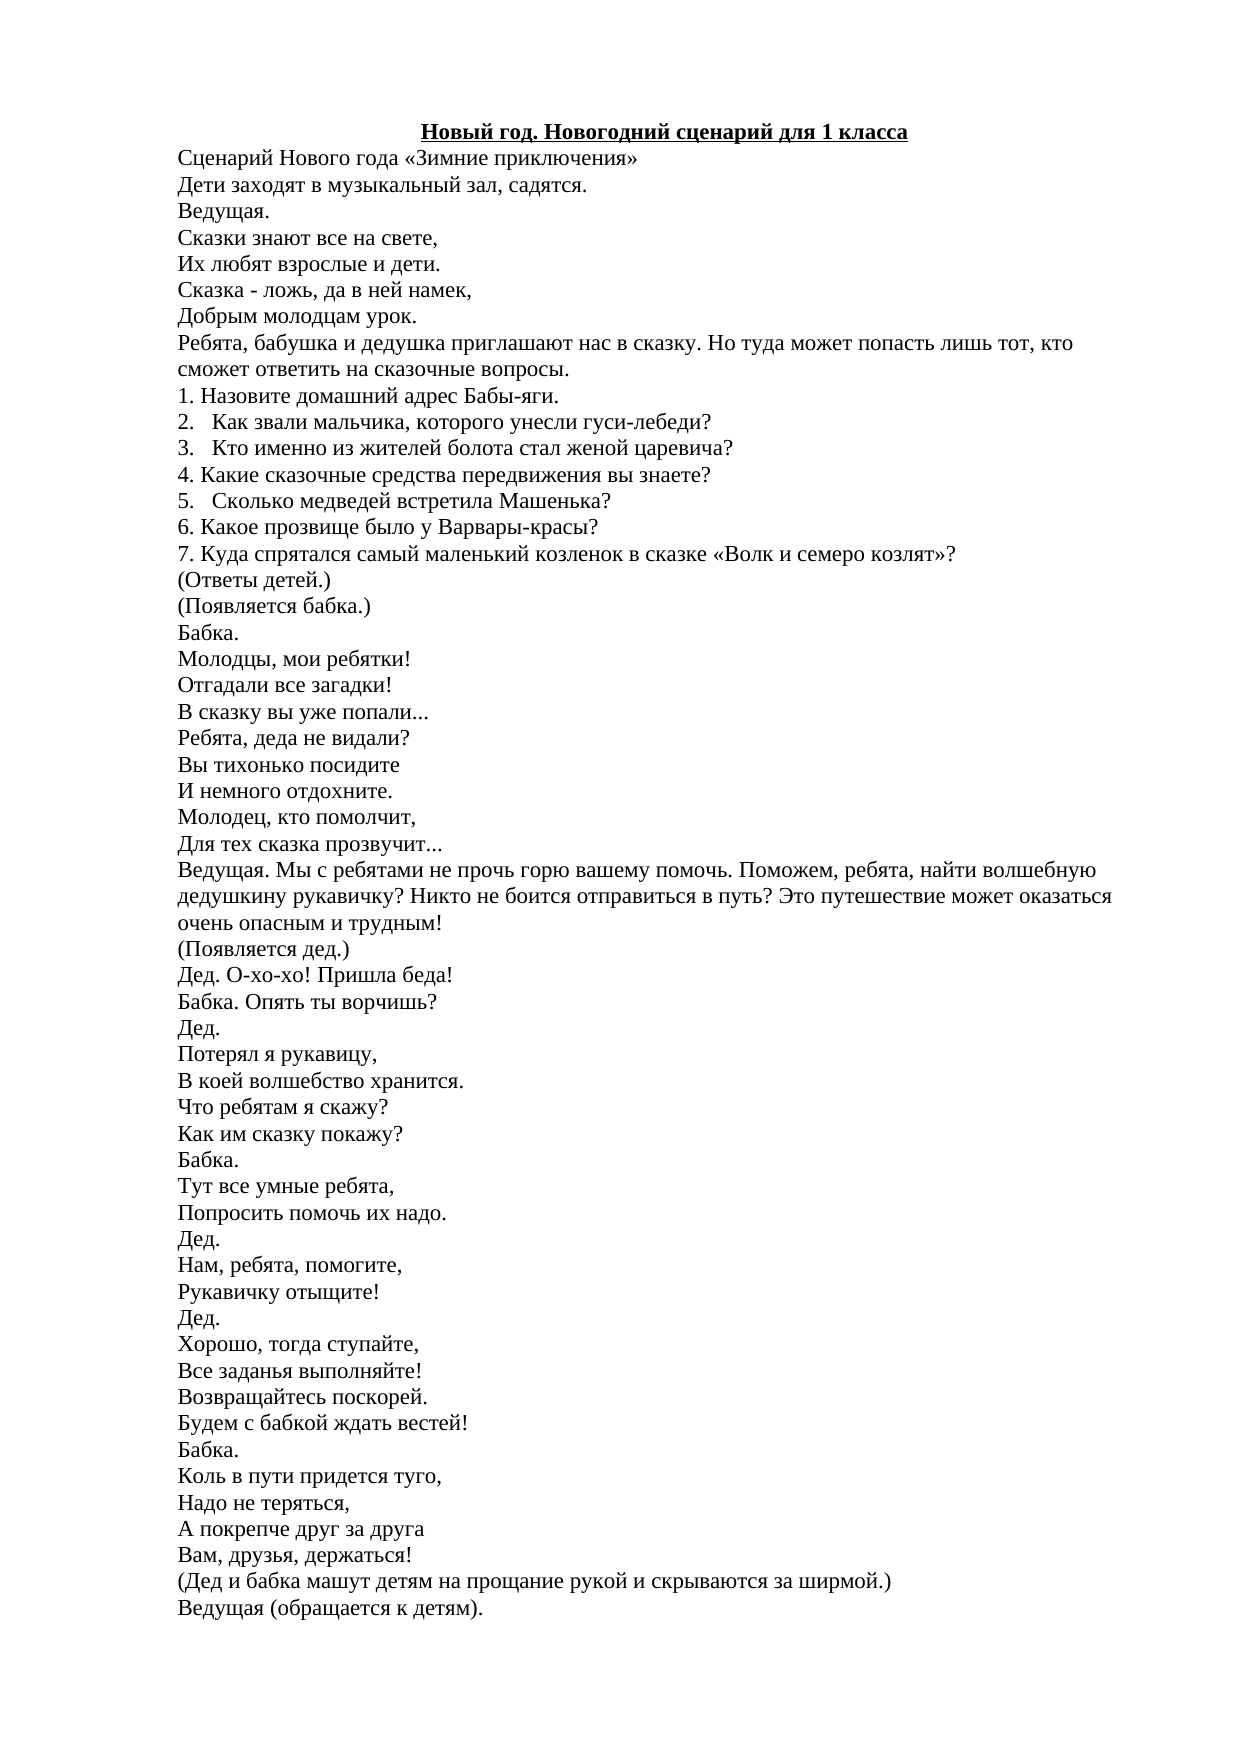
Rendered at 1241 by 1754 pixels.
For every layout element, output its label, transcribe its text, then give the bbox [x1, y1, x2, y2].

text Их любят взрослые и дети. [177, 250, 1152, 276]
text Молодцы, мои ребятки! [177, 645, 1152, 672]
text Нам, ребята, помогите, [177, 1251, 1152, 1278]
text Дед. [177, 1225, 1152, 1251]
text Дед. [177, 1304, 1152, 1330]
text 6. Какое прозвище было у Варвары-красы? [177, 513, 1152, 540]
text 3. Кто именно из жителей болота стал женой царевича? [177, 434, 1152, 461]
text 7. Куда спрятался самый маленький козленок в сказке «Волк и семеро козлят»? [177, 540, 1152, 566]
text В сказку вы уже попали... [177, 698, 1152, 724]
text Молодец, кто помолчит, [177, 803, 1152, 830]
text (Появляется бабка.) [177, 592, 1152, 619]
text Ребята, бабушка и дедушка приглашают нас в сказку. Но туда может попасть лишь тот, кто сможет ответить на сказочные вопросы. [177, 329, 1152, 382]
text Попросить помочь их надо. [177, 1199, 1152, 1225]
text Будем с бабкой ждать вестей! [177, 1409, 1152, 1436]
text Сценарий Нового года «Зимние приключения» [177, 144, 1152, 171]
text Отгадали все загадки! [177, 672, 1152, 698]
text Сказка - ложь, да в ней намек, [177, 276, 1152, 303]
text Сказки знают все на свете, [177, 223, 1152, 250]
text Добрым молодцам урок. [177, 303, 1152, 329]
text Как им сказку покажу? [177, 1119, 1152, 1146]
text (Ответы детей.) [177, 566, 1152, 592]
text Потерял я рукавицу, [177, 1041, 1152, 1067]
text Вы тихонько посидите [177, 751, 1152, 777]
text Ведущая. Мы с ребятами не прочь горю вашему помочь. Поможем, ребята, найти волшебную дедушкину рукавичку? Никто не боится отправиться в путь? Это путешествие может оказаться очень опасным и трудным! [177, 856, 1152, 935]
text Ребята, деда не видали? [177, 724, 1152, 751]
text Ведущая. [177, 197, 1152, 223]
text 1. Назовите домашний адрес Бабы-яги. [177, 382, 1152, 408]
text Коль в пути придется туго, [177, 1462, 1152, 1488]
text Бабка. [177, 619, 1152, 645]
text Тут все умные ребята, [177, 1172, 1152, 1199]
text Дети заходят в музыкальный зал, садятся. [177, 171, 1152, 197]
text Хорошо, тогда ступайте, [177, 1330, 1152, 1357]
text В коей волшебство хранится. [177, 1067, 1152, 1093]
text Бабка. Опять ты ворчишь? [177, 988, 1152, 1014]
text Для тех сказка прозвучит... [177, 830, 1152, 856]
text И немного отдохните. [177, 777, 1152, 803]
text Ведущая (обращается к детям). [177, 1594, 1152, 1620]
text Надо не теряться, [177, 1488, 1152, 1515]
text (Появляется дед.) [177, 935, 1152, 961]
text Бабка. [177, 1436, 1152, 1462]
text Бабка. [177, 1146, 1152, 1172]
text Что ребятам я скажу? [177, 1093, 1152, 1119]
text Новый год. Новогодний сценарий для 1 класса [177, 118, 1152, 144]
text А покрепче друг за друга [177, 1515, 1152, 1541]
text (Дед и бабка машут детям на прощание рукой и скрываются за ширмой.) [177, 1568, 1152, 1594]
text 5. Сколько медведей встретила Машенька? [177, 487, 1152, 513]
text Возвращайтесь поскорей. [177, 1383, 1152, 1409]
text 2. Как звали мальчика, которого унесли гуси-лебеди? [177, 408, 1152, 434]
text Дед. О-хо-хо! Пришла беда! [177, 961, 1152, 988]
text Все заданья выполняйте! [177, 1357, 1152, 1383]
text Рукавичку отыщите! [177, 1278, 1152, 1304]
text Вам, друзья, держаться! [177, 1541, 1152, 1568]
text Дед. [177, 1014, 1152, 1041]
text 4. Какие сказочные средства передвижения вы знаете? [177, 461, 1152, 487]
